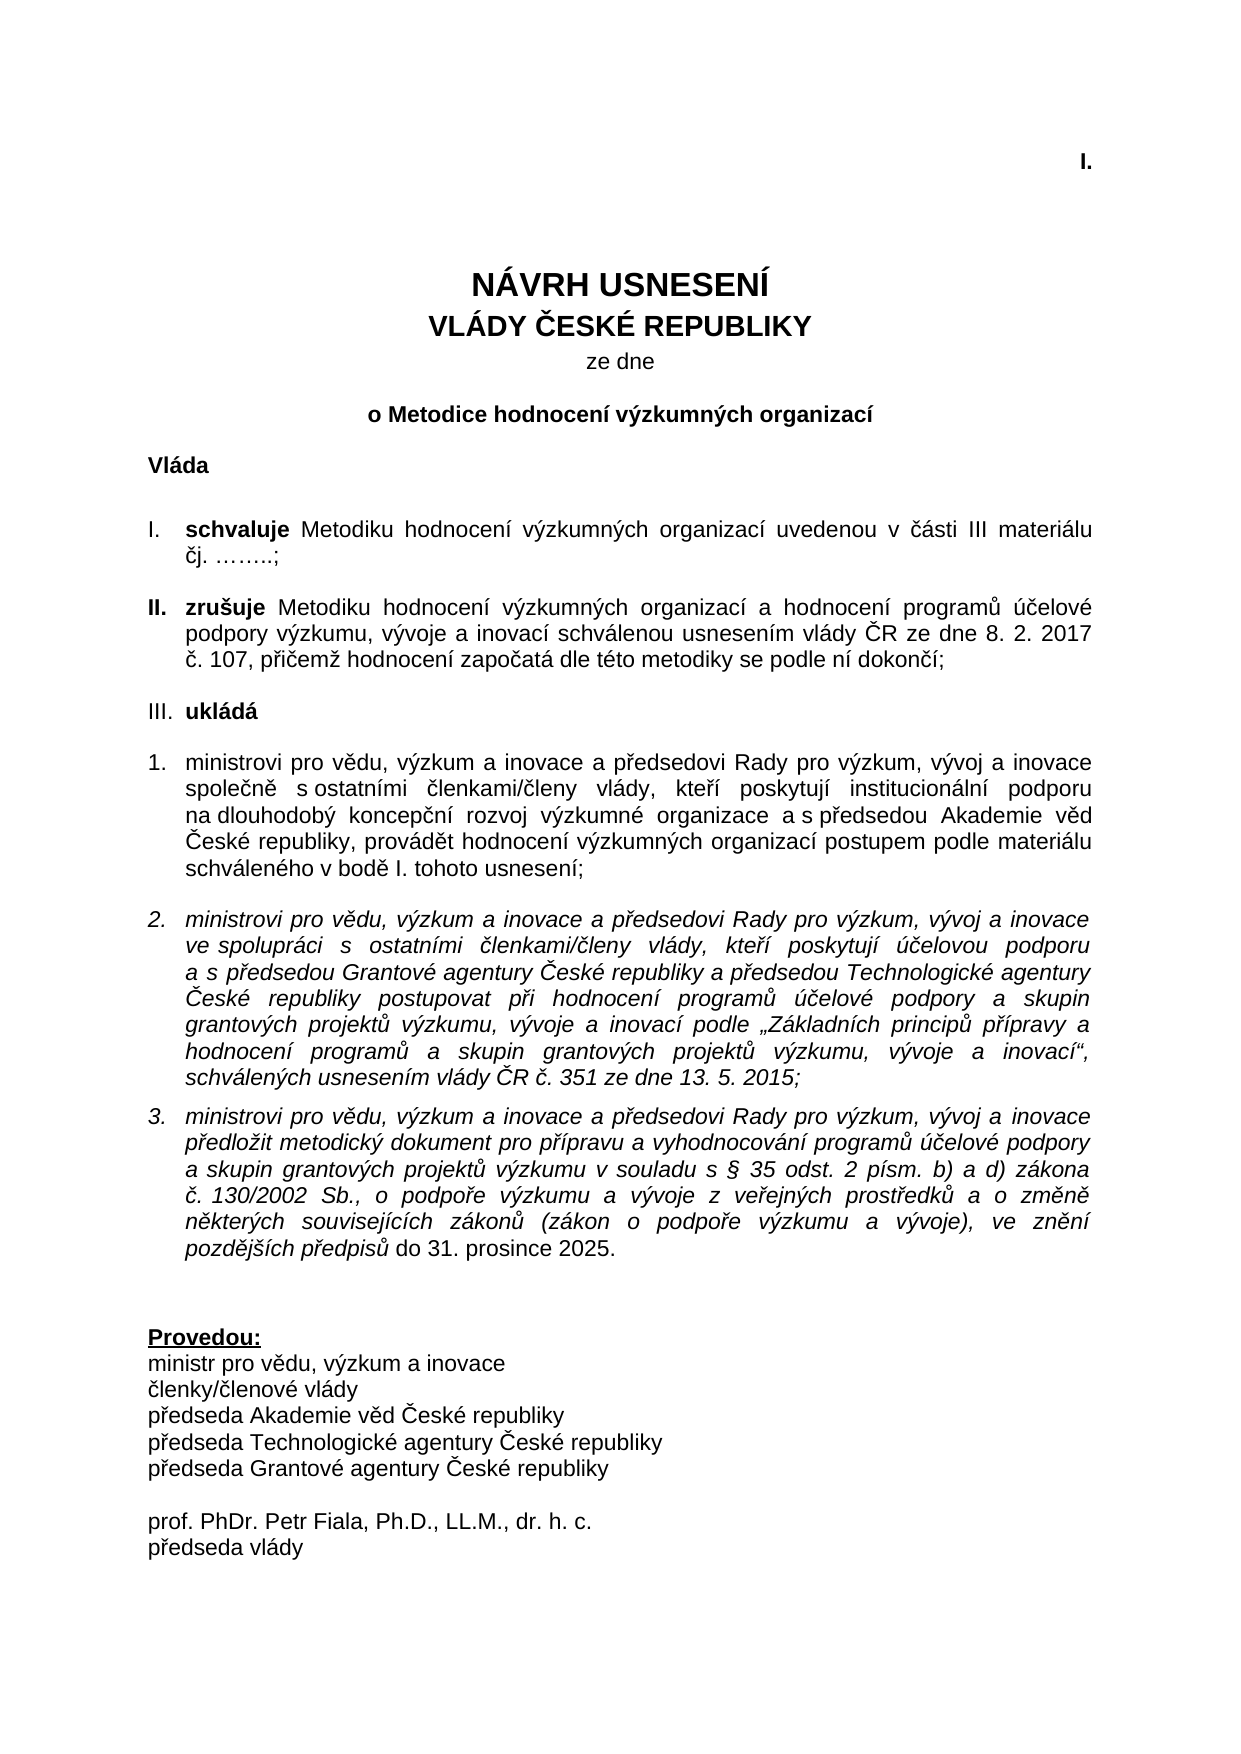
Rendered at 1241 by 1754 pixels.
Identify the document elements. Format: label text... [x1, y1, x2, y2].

list ministrovi pro vědu, výzkum a inovace a předsedovi Rady pro výzkum, vývoj a inovace společně s ostatními členkami/členy vlády, kteří poskytují institucionální podporu na dlouhodobý koncepční rozvoj výzkumné organizace a s předsedou Akademie věd České republiky, provádět hodnocení výzkumných organizací postupem podle materiálu schváleného v bodě I. tohoto usnesení; [148, 749, 1093, 881]
list ministrovi pro vědu, výzkum a inovace a předsedovi Rady pro výzkum, vývoj a inovace ve spolupráci s ostatními členkami/členy vlády, kteří poskytují účelovou podporu a s předsedou Grantové agentury České republiky a předsedou Technologické agentury České republiky postupovat při hodnocení programů účelové podpory a skupin grantových projektů výzkumu, vývoje a inovací podle „Základních principů přípravy a hodnocení programů a skupin grantových projektů výzkumu, vývoje a inovací“, schválených usnesením vlády ČR č. 351 ze dne 13. 5. 2015; [148, 906, 1093, 1090]
text předseda Grantové agentury České republiky [148, 1455, 1093, 1482]
text schvaluje Metodiku hodnocení výzkumných organizací uvedenou v části III materiálu čj. ……..; [148, 516, 1093, 569]
text Vláda [148, 452, 1093, 478]
text Provedou: [148, 1323, 1093, 1350]
text členky/členové vlády [148, 1376, 1093, 1402]
list ministrovi pro vědu, výzkum a inovace a předsedovi Rady pro výzkum, vývoj a inovace předložit metodický dokument pro přípravu a vyhodnocování programů účelové podpory a skupin grantových projektů výzkumu v souladu s § 35 odst. 2 písm. b) a d) zákona č. 130/2002 Sb., o podpoře výzkumu a vývoje z veřejných prostředků a o změně některých souvisejících zákonů (zákon o podpoře výzkumu a vývoje), ve znění pozdějších předpisů do 31. prosince 2025. [148, 1103, 1093, 1261]
text předseda Akademie věd České republiky [148, 1402, 1093, 1429]
text předseda Technologické agentury České republiky [148, 1429, 1093, 1455]
text NÁVRH USNESENÍ [148, 265, 1093, 304]
text zrušuje Metodiku hodnocení výzkumných organizací a hodnocení programů účelové podpory výzkumu, vývoje a inovací schválenou usnesením vlády ČR ze dne 8. 2. 2017 č. 107, přičemž hodnocení započatá dle této metodiky se podle ní dokončí; [148, 594, 1093, 673]
text VLÁDY ČESKÉ REPUBLIKY [148, 309, 1093, 343]
text ze dne [148, 348, 1093, 374]
text I. [148, 148, 1093, 174]
text o Metodice hodnocení výzkumných organizací [148, 401, 1093, 427]
text ukládá [148, 698, 1093, 724]
text ministr pro vědu, výzkum a inovace [148, 1350, 1093, 1376]
text prof. PhDr. Petr Fiala, Ph.D., LL.M., dr. h. c. předseda vlády [148, 1508, 1093, 1561]
